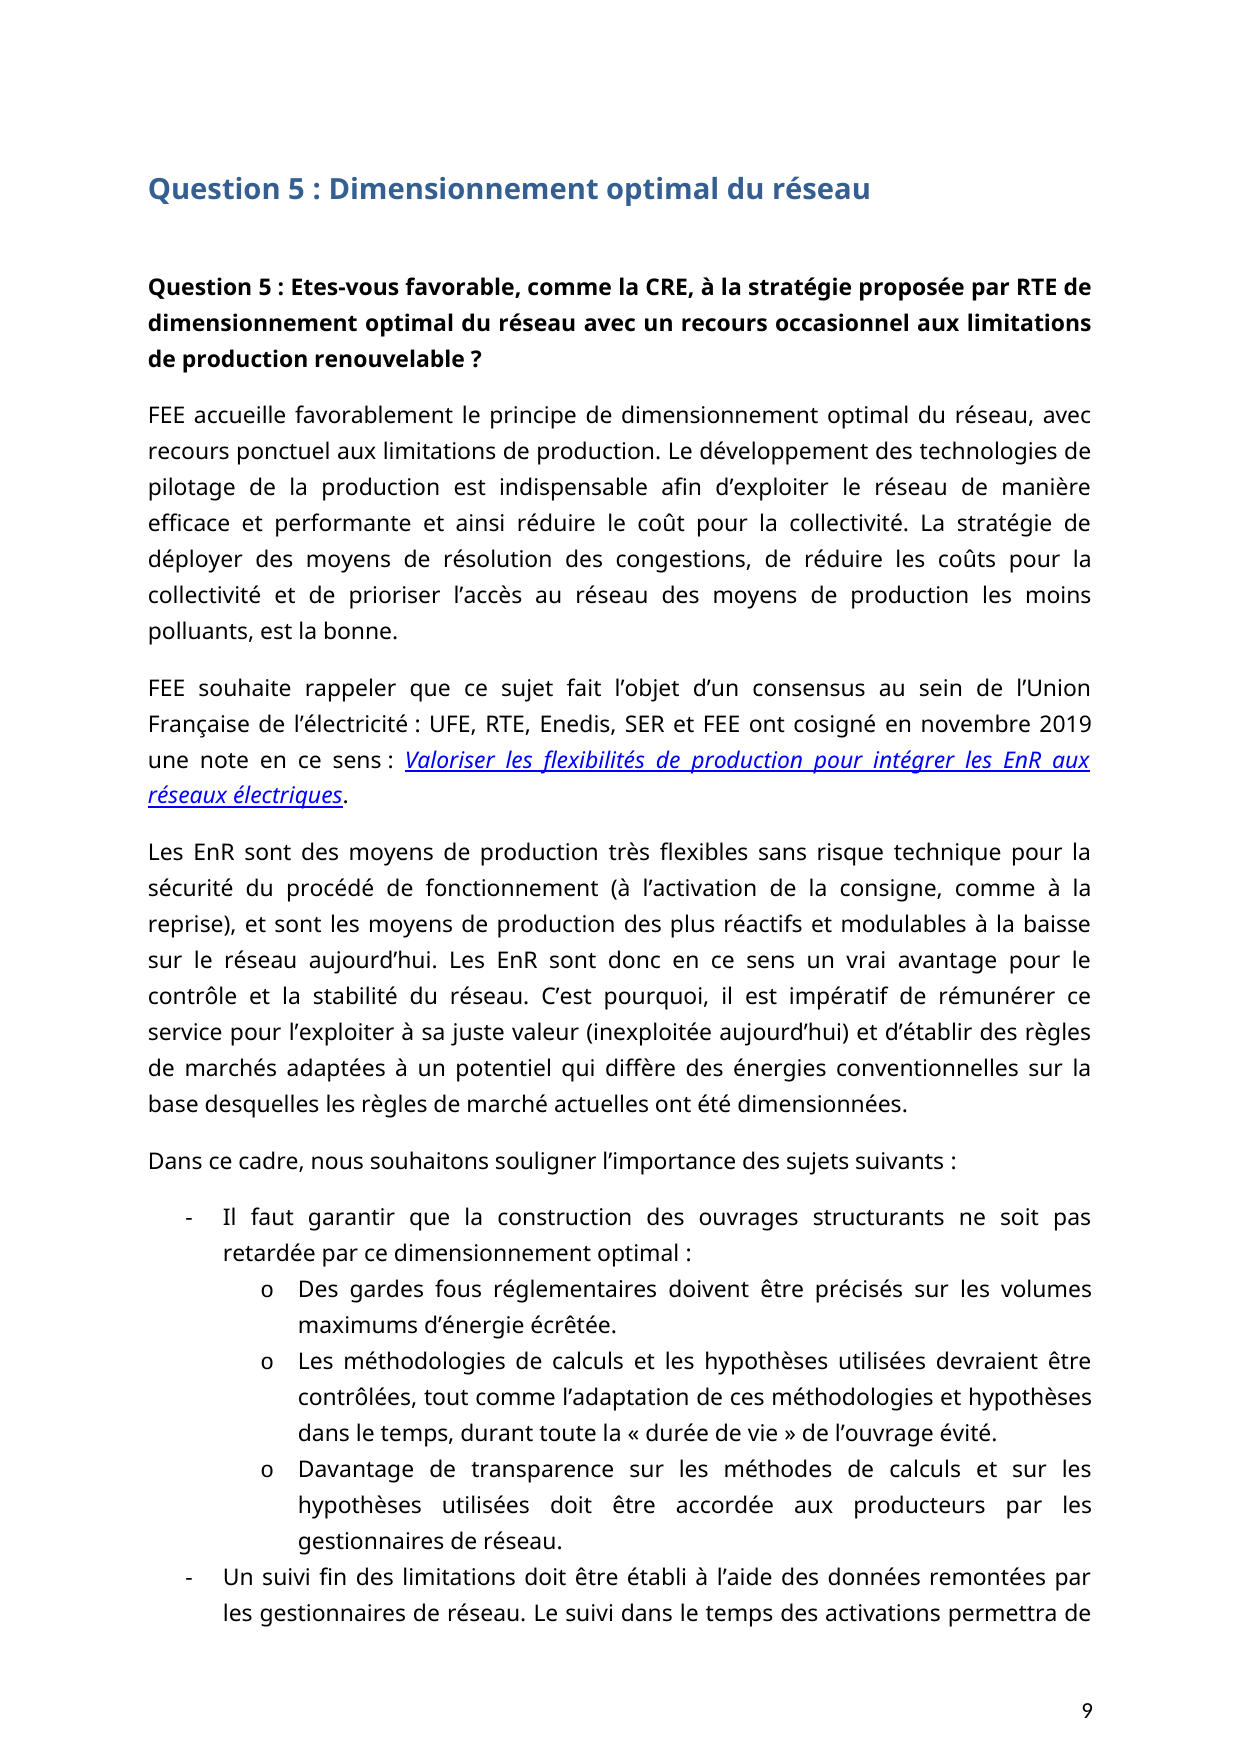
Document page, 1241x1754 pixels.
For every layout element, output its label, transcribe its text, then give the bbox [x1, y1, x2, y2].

list Il faut garantir que la construction des ouvrages structurants ne soit pas retardée par ce dimensionnement optimal : [185, 1201, 1093, 1268]
text Les EnR sont des moyens de production très flexibles sans risque technique pour la sécurité du procédé de fonctionnement (à l’activation de la consigne, comme à la reprise), et sont les moyens de production des plus réactifs et modulables à la baisse sur le réseau aujourd’hui. Les EnR sont donc en ce sens un vrai avantage pour le contrôle et la stabilité du réseau. C’est pourquoi, il est impératif de rémunérer ce service pour l’exploiter à sa juste valeur (inexploitée aujourd’hui) et d’établir des règles de marchés adaptées à un potentiel qui diffère des énergies conventionnelles sur la base desquelles les règles de marché actuelles ont été dimensionnées. [148, 836, 1093, 1119]
text Dans ce cadre, nous souhaitons souligner l’importance des sujets suivants : [148, 1144, 1093, 1176]
list Davantage de transparence sur les méthodes de calculs et sur les hypothèses utilisées doit être accordée aux producteurs par les gestionnaires de réseau. [260, 1453, 1093, 1556]
subtitle Question 5 : Dimensionnement optimal du réseau [148, 168, 1093, 208]
list Des gardes fous réglementaires doivent être précisés sur les volumes maximums d’énergie écrêtée. [260, 1273, 1093, 1341]
text FEE souhaite rappeler que ce sujet fait l’objet d’un consensus au sein de l’Union Française de l’électricité : UFE, RTE, Enedis, SER et FEE ont cosigné en novembre 2019 une note en ce sens : Valoriser les flexibilités de production pour intégrer les EnR aux réseaux électriques. [148, 672, 1093, 811]
list Les méthodologies de calculs et les hypothèses utilisées devraient être contrôlées, tout comme l’adaptation de ces méthodologies et hypothèses dans le temps, durant toute la « durée de vie » de l’ouvrage évité. [260, 1345, 1093, 1448]
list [185, 1561, 1093, 1628]
text FEE accueille favorablement le principe de dimensionnement optimal du réseau, avec recours ponctuel aux limitations de production. Le développement des technologies de pilotage de la production est indispensable afin d’exploiter le réseau de manière efficace et performante et ainsi réduire le coût pour la collectivité. La stratégie de déployer des moyens de résolution des congestions, de réduire les coûts pour la collectivité et de prioriser l’accès au réseau des moyens de production les moins polluants, est la bonne. [148, 399, 1093, 646]
text Question 5 : Etes-vous favorable, comme la CRE, à la stratégie proposée par RTE de dimensionnement optimal du réseau avec un recours occasionnel aux limitations de production renouvelable ? [148, 271, 1093, 374]
